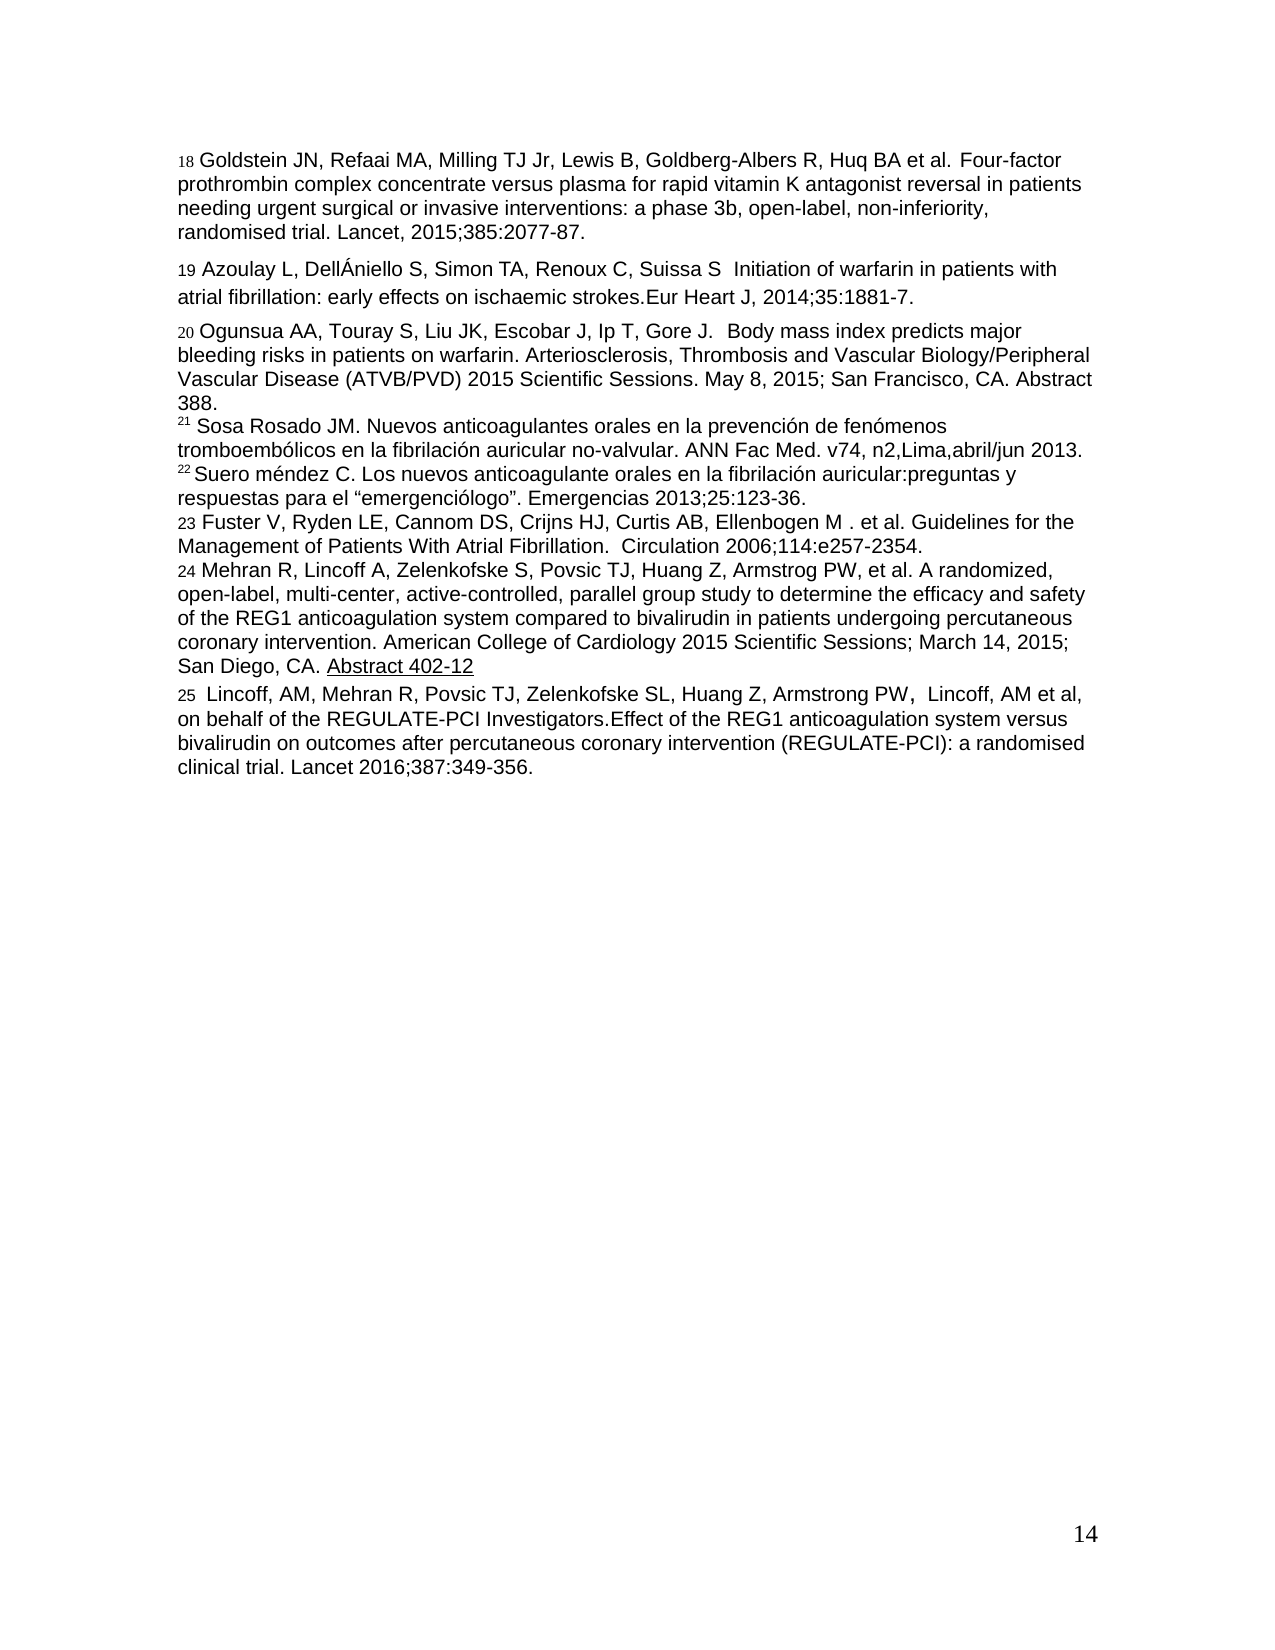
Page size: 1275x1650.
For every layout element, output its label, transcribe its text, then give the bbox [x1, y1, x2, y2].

text 22 Suero méndez C. Los nuevos anticoagulante orales en la fibrilación auricular:preguntas y respuestas para el “emergenciólogo”. Emergencias 2013;25:123-36. [177, 462, 1098, 510]
text 25 Lincoff, AM, Mehran R, Povsic TJ, Zelenkofske SL, Huang Z, Armstrong PW, Lincoff, AM et al, on behalf of the REGULATE-PCI Investigators.Effect of the REG1 anticoagulation system versus bivalirudin on outcomes after percutaneous coronary intervention (REGULATE-PCI): a randomised clinical trial. Lancet 2016;387:349-356. [177, 678, 1098, 778]
text 24 Mehran R, Lincoff A, Zelenkofske S, Povsic TJ, Huang Z, Armstrog PW, et al. A randomized, open-label, multi-center, active-controlled, parallel group study to determine the efficacy and safety of the REG1 anticoagulation system compared to bivalirudin in patients undergoing percutaneous coronary intervention. American College of Cardiology 2015 Scientific Sessions; March 14, 2015; San Diego, CA. Abstract 402-12 [177, 558, 1098, 678]
subtitle 19 Azoulay L, DellÁniello S, Simon TA, Renoux C, Suissa S Initiation of warfarin in patients with atrial fibrillation: early effects on ischaemic strokes.Eur Heart J, 2014;35:1881-7. [177, 253, 1098, 309]
text 18 Goldstein JN, Refaai MA, Milling TJ Jr, Lewis B, Goldberg-Albers R, Huq BA et al. Four-factor prothrombin complex concentrate versus plasma for rapid vitamin K antagonist reversal in patients needing urgent surgical or invasive interventions: a phase 3b, open-label, non-inferiority, randomised trial. Lancet, 2015;385:2077-87. [177, 148, 1098, 243]
text 21 Sosa Rosado JM. Nuevos anticoagulantes orales en la prevención de fenómenos tromboembólicos en la fibrilación auricular no-valvular. ANN Fac Med. v74, n2,Lima,abril/jun 2013. [177, 414, 1098, 462]
text 23 Fuster V, Ryden LE, Cannom DS, Crijns HJ, Curtis AB, Ellenbogen M . et al. Guidelines for the Management of Patients With Atrial Fibrillation. Circulation 2006;114:e257-2354. [177, 510, 1098, 558]
text 20 Ogunsua AA, Touray S, Liu JK, Escobar J, Ip T, Gore J. Body mass index predicts major bleeding risks in patients on warfarin. Arteriosclerosis, Thrombosis and Vascular Biology/Peripheral Vascular Disease (ATVB/PVD) 2015 Scientific Sessions. May 8, 2015; San Francisco, CA. Abstract 388. [177, 318, 1098, 414]
